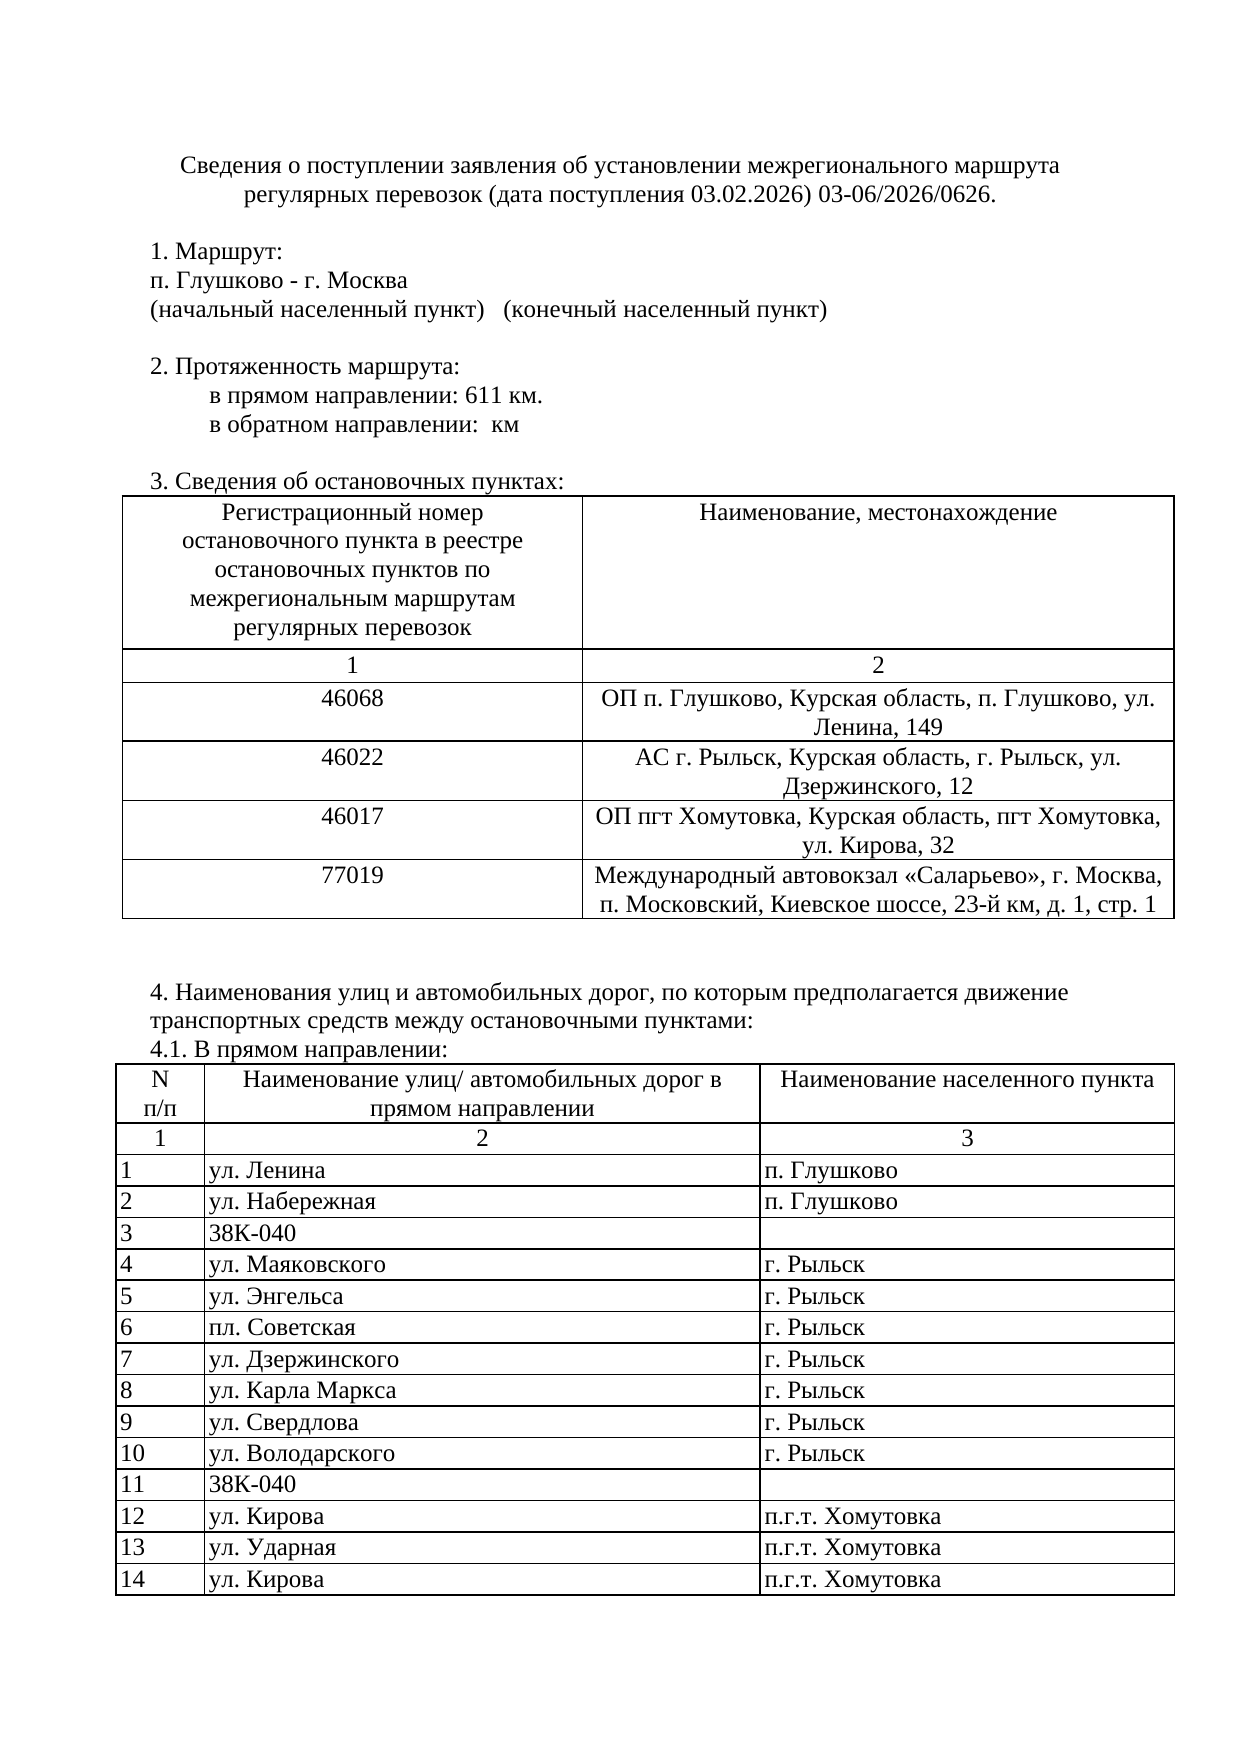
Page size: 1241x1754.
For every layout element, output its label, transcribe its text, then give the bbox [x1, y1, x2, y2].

table_cell ул. Карла Маркса [205, 1375, 759, 1405]
table_cell 8 [117, 1375, 204, 1405]
table_header Наименование, местонахождение [583, 497, 1173, 648]
table_cell 77019 [123, 860, 582, 918]
table_cell г. Рыльск [761, 1250, 1174, 1279]
table_cell п.г.т. Хомутовка [761, 1564, 1174, 1594]
table_cell п. Глушково [761, 1187, 1174, 1216]
table_cell 7 [117, 1344, 204, 1374]
table_cell г. Рыльск [761, 1281, 1174, 1311]
table_header Регистрационный номер остановочного пункта в реестре остановочных пунктов по межрегиональным маршрутам регулярных перевозок [123, 497, 582, 648]
text 1. Маршрут: [150, 236, 1090, 265]
table_cell 2 [583, 650, 1173, 681]
table_cell 5 [117, 1281, 204, 1311]
table_cell ул. Свердлова [205, 1407, 759, 1437]
table_cell ул. Набережная [205, 1187, 759, 1216]
table_cell г. Рыльск [761, 1344, 1174, 1374]
table_cell 2 [117, 1187, 204, 1216]
table_cell г. Рыльск [761, 1375, 1174, 1405]
table_cell ул. Кирова [205, 1564, 759, 1594]
text 4. Наименования улиц и автомобильных дорог, по которым предполагается движение транспортных средств между остановочными пунктами: [150, 977, 1090, 1034]
table_cell 13 [117, 1533, 204, 1562]
table_cell ул. Кирова [205, 1501, 759, 1531]
table_cell Международный автовокзал «Саларьево», г. Москва, п. Московский, Киевское шоссе, 23-й км, д. 1, стр. 1 [583, 860, 1173, 918]
text Сведения о поступлении заявления об установлении межрегионального маршрута регулярных перевозок (дата поступления 03.02.2026) 03-06/2026/0626. [150, 150, 1090, 207]
table_cell ул. Энгельса [205, 1281, 759, 1311]
text (начальный населенный пункт) (конечный населенный пункт) [150, 294, 1090, 322]
table_cell г. Рыльск [761, 1407, 1174, 1437]
table_cell п. Глушково [761, 1155, 1174, 1185]
table_cell 6 [117, 1312, 204, 1342]
table_header Наименование населенного пункта [761, 1065, 1174, 1122]
table_cell п.г.т. Хомутовка [761, 1501, 1174, 1531]
table_cell 10 [117, 1438, 204, 1468]
text 4.1. В прямом направлении: [150, 1034, 1090, 1063]
table_cell ул. Маяковского [205, 1250, 759, 1279]
text 2. Протяженность маршрута: [150, 351, 1090, 380]
table_cell 4 [117, 1250, 204, 1279]
table_cell 2 [205, 1124, 759, 1153]
table_cell 14 [117, 1564, 204, 1594]
text в обратном направлении: км [150, 409, 1090, 437]
table_cell 9 [117, 1407, 204, 1437]
text в прямом направлении: 611 км. [150, 380, 1090, 409]
table_cell 1 [123, 650, 582, 681]
table_cell 46022 [123, 742, 582, 799]
table_cell 1 [117, 1124, 204, 1153]
table_header Наименование улиц/ автомобильных дорог в прямом направлении [205, 1065, 759, 1122]
table_cell ОП п. Глушково, Курская область, п. Глушково, ул. Ленина, 149 [583, 683, 1173, 740]
table_cell 3 [117, 1218, 204, 1248]
table_cell [761, 1470, 1174, 1499]
table_cell пл. Советская [205, 1312, 759, 1342]
table_cell 38К-040 [205, 1470, 759, 1499]
table_cell [761, 1218, 1174, 1248]
table_cell г. Рыльск [761, 1438, 1174, 1468]
table_cell АС г. Рыльск, Курская область, г. Рыльск, ул. Дзержинского, 12 [583, 742, 1173, 799]
table_cell ул. Володарского [205, 1438, 759, 1468]
table_cell 38К-040 [205, 1218, 759, 1248]
table_cell 1 [117, 1155, 204, 1185]
table_cell г. Рыльск [761, 1312, 1174, 1342]
table_cell ул. Ленина [205, 1155, 759, 1185]
table_cell 11 [117, 1470, 204, 1499]
table_cell 46017 [123, 801, 582, 858]
text 3. Сведения об остановочных пунктах: [150, 466, 1090, 495]
table_cell 12 [117, 1501, 204, 1531]
table_cell п.г.т. Хомутовка [761, 1533, 1174, 1562]
table_cell ул. Ударная [205, 1533, 759, 1562]
table_cell 46068 [123, 683, 582, 740]
text п. Глушково - г. Москва [150, 265, 1090, 294]
table_header N п/п [117, 1065, 204, 1122]
table_cell 3 [761, 1124, 1174, 1153]
table_cell ОП пгт Хомутовка, Курская область, пгт Хомутовка, ул. Кирова, 32 [583, 801, 1173, 858]
table_cell ул. Дзержинского [205, 1344, 759, 1374]
